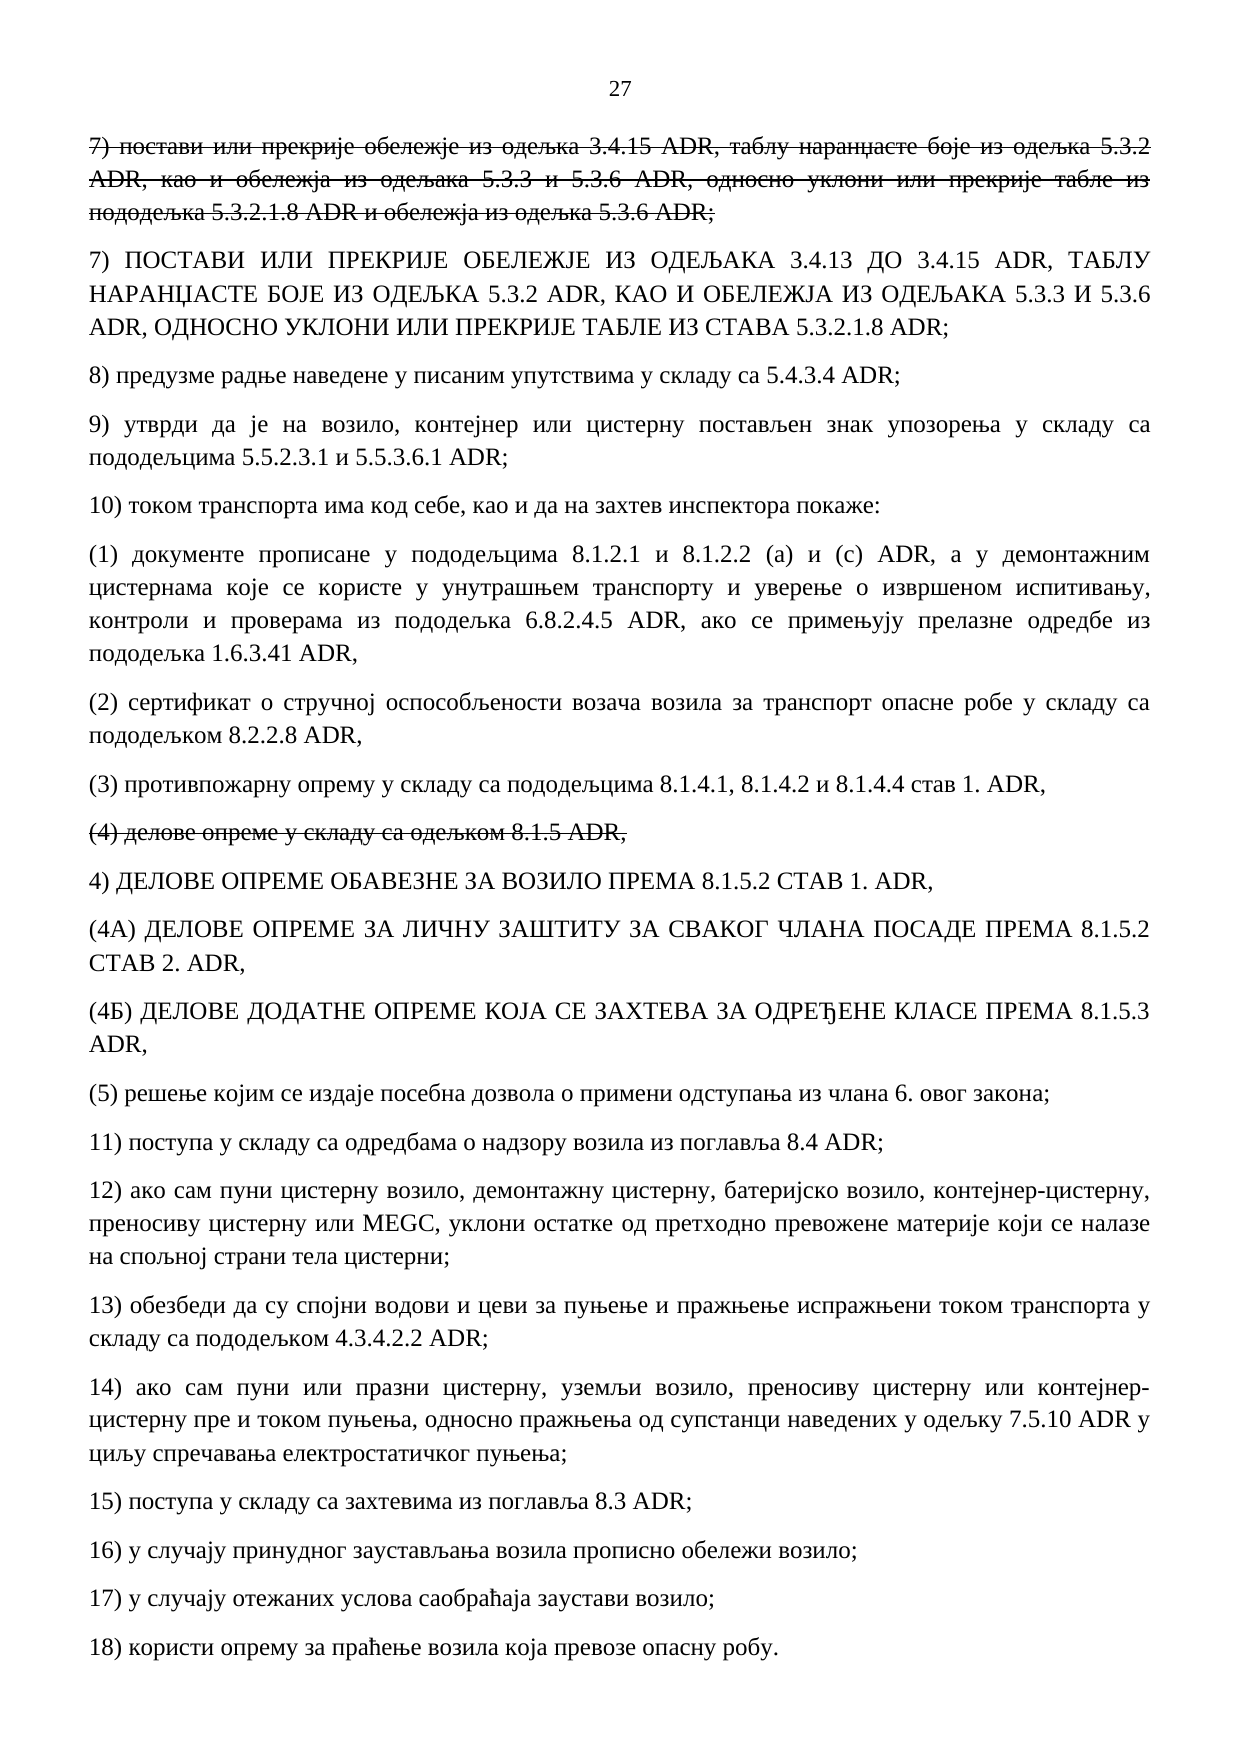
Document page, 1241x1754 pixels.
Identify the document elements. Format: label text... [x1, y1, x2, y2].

text 7) постави или прекрије обележје из одељка 3.4.15 ADR, таблу наранџасте боје из одељка 5.3.2 ADR, као и обележја из одељака 5.3.3 и 5.3.6 ADR, односно уклони или прекрије табле из пододељка 5.3.2.1.8 ADR и обележја из одељка 5.3.6 ADR; [89, 131, 1152, 226]
text (4А) ДЕЛОВЕ ОПРЕМЕ ЗА ЛИЧНУ ЗАШТИТУ ЗА СВАКОГ ЧЛАНА ПОСАДЕ ПРЕМА 8.1.5.2 СТАВ 2. ADR, [89, 914, 1152, 976]
text 7) ПОСТАВИ ИЛИ ПРЕКРИЈЕ ОБЕЛЕЖЈЕ ИЗ ОДЕЉАКА 3.4.13 ДО 3.4.15 ADR, ТАБЛУ НАРАНЏАСТЕ БОЈЕ ИЗ ОДЕЉКА 5.3.2 ADR, КАО И ОБЕЛЕЖЈА ИЗ ОДЕЉАКА 5.3.3 И 5.3.6 ADR, ОДНОСНО УКЛОНИ ИЛИ ПРЕКРИЈЕ ТАБЛЕ ИЗ СТАВА 5.3.2.1.8 ADR; [89, 246, 1152, 340]
text 4) ДЕЛОВЕ ОПРЕМЕ ОБАВЕЗНЕ ЗА ВОЗИЛО ПРЕМА 8.1.5.2 СТАВ 1. ADR, [89, 866, 1152, 895]
text 13) обезбеди да су спојни водови и цеви за пуњење и пражњење испражњени током транспорта у складу са пододељком 4.3.4.2.2 ADR; [89, 1290, 1152, 1352]
text 12) ако сам пуни цистерну возило, демонтажну цистерну, батеријско возило, контејнер-цистерну, преносиву цистерну или MEGC, уклони остатке од претходно превожене материје који се налазе на спољној страни тела цистерни; [89, 1175, 1152, 1270]
text (4) делове опреме у складу са одељком 8.1.5 ADR, [89, 817, 1152, 846]
text 11) поступа у складу са одредбама о надзору возила из поглавља 8.4 ADR; [89, 1127, 1152, 1155]
text 9) утврди да је на возило, контејнер или цистерну постављен знак упозорења у складу са пододељцима 5.5.2.3.1 и 5.5.3.6.1 ADR; [89, 409, 1152, 471]
text 18) користи опрему за праћење возила која превозе опасну робу. [89, 1632, 1152, 1661]
text (3) противпожарну опрему у складу са пододељцима 8.1.4.1, 8.1.4.2 и 8.1.4.4 став 1. ADR, [89, 769, 1152, 797]
text (1) документе прописане у пододељцима 8.1.2.1 и 8.1.2.2 (а) и (с) ADR, а у демонтажним цистернама које се користе у унутрашњем транспорту и уверење о извршеном испитивању, контроли и проверама из пододељка 6.8.2.4.5 ADR, ако се примењују прелазне одредбе из пододељка 1.6.3.41 ADR, [89, 539, 1152, 667]
text 16) у случају принудног заустављања возила прописно обележи возило; [89, 1535, 1152, 1564]
text 15) поступа у складу са захтевима из поглавља 8.3 ADR; [89, 1486, 1152, 1515]
text (5) решење којим се издаје посебна дозвола о примени одступања из члана 6. овог закона; [89, 1078, 1152, 1107]
text 8) предузме радње наведене у писаним упутствима у складу са 5.4.3.4 ADR; [89, 360, 1152, 389]
text 10) током транспорта има код себе, као и да на захтев инспектора покаже: [89, 491, 1152, 519]
text (2) сертификат о стручној оспособљености возача возила за транспорт опасне робе у складу са пододељком 8.2.2.8 ADR, [89, 687, 1152, 749]
text (4Б) ДЕЛОВЕ ДОДАТНЕ ОПРЕМЕ КОЈА СЕ ЗАХТЕВА ЗА ОДРЕЂЕНЕ КЛАСЕ ПРЕМА 8.1.5.3 ADR, [89, 996, 1152, 1058]
text 14) ако сам пуни или празни цистерну, уземљи возило, преносиву цистерну или контејнер-цистерну пре и током пуњења, односно пражњења од супстанци наведених у одељку 7.5.10 ADR у циљу спречавања електростатичког пуњења; [89, 1372, 1152, 1466]
text 17) у случају отежаних услова саобраћаја заустави возило; [89, 1583, 1152, 1612]
